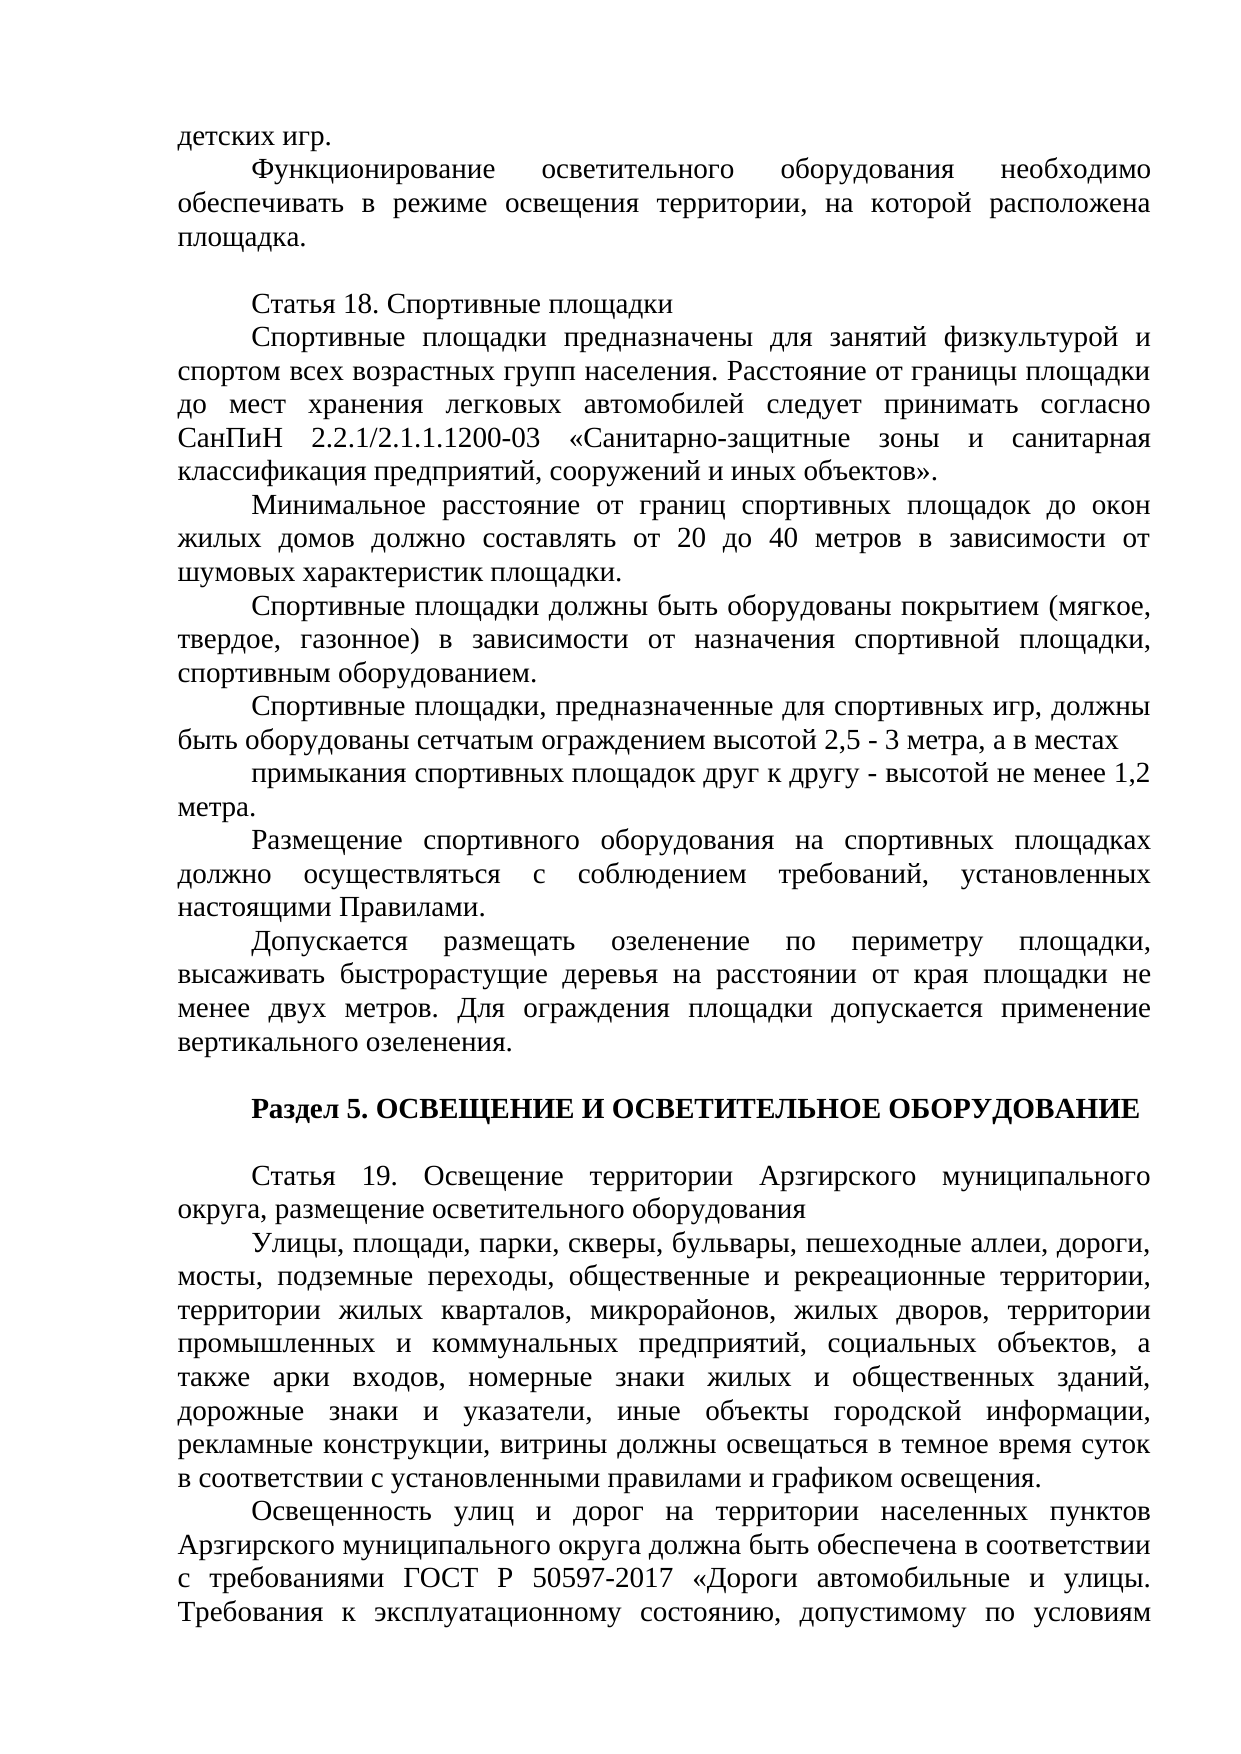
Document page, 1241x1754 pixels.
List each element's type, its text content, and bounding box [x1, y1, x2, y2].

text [177, 1493, 1152, 1627]
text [177, 118, 1152, 152]
text Спортивные площадки должны быть оборудованы покрытием (мягкое, твердое, газонное) в зависимости от назначения спортивной площадки, спортивным оборудованием. [177, 588, 1152, 688]
text Размещение спортивного оборудования на спортивных площадках должно осуществляться с соблюдением требований, установленных настоящими Правилами. [177, 822, 1152, 923]
text примыкания спортивных площадок друг к другу - высотой не менее 1,2 метра. [177, 755, 1152, 822]
text Допускается размещать озеленение по периметру площадки, высаживать быстрорастущие деревья на расстоянии от края площадки не менее двух метров. Для ограждения площадки допускается применение вертикального озеленения. [177, 923, 1152, 1057]
text Статья 19. Освещение территории Арзгирского муниципального округа, размещение осветительного оборудования [177, 1158, 1152, 1225]
text Минимальное расстояние от границ спортивных площадок до окон жилых домов должно составлять от 20 до 40 метров в зависимости от шумовых характеристик площадки. [177, 487, 1152, 588]
text Раздел 5. ОСВЕЩЕНИЕ И ОСВЕТИТЕЛЬНОЕ ОБОРУДОВАНИЕ [177, 1091, 1152, 1124]
text Статья 18. Спортивные площадки [177, 286, 1152, 319]
text Спортивные площадки предназначены для занятий физкультурой и спортом всех возрастных групп населения. Расстояние от границы площадки до мест хранения легковых автомобилей следует принимать согласно СанПиН 2.2.1/2.1.1.1200-03 «Санитарно-защитные зоны и санитарная классификация предприятий, сооружений и иных объектов». [177, 319, 1152, 487]
text Спортивные площадки, предназначенные для спортивных игр, должны быть оборудованы сетчатым ограждением высотой 2,5 - 3 метра, а в местах [177, 688, 1152, 755]
text Улицы, площади, парки, скверы, бульвары, пешеходные аллеи, дороги, мосты, подземные переходы, общественные и рекреационные территории, территории жилых кварталов, микрорайонов, жилых дворов, территории промышленных и коммунальных предприятий, социальных объектов, а также арки входов, номерные знаки жилых и общественных зданий, дорожные знаки и указатели, иные объекты городской информации, рекламные конструкции, витрины должны освещаться в темное время суток в соответствии с установленными правилами и графиком освещения. [177, 1225, 1152, 1493]
text Функционирование осветительного оборудования необходимо обеспечивать в режиме освещения территории, на которой расположена площадка. [177, 152, 1152, 252]
